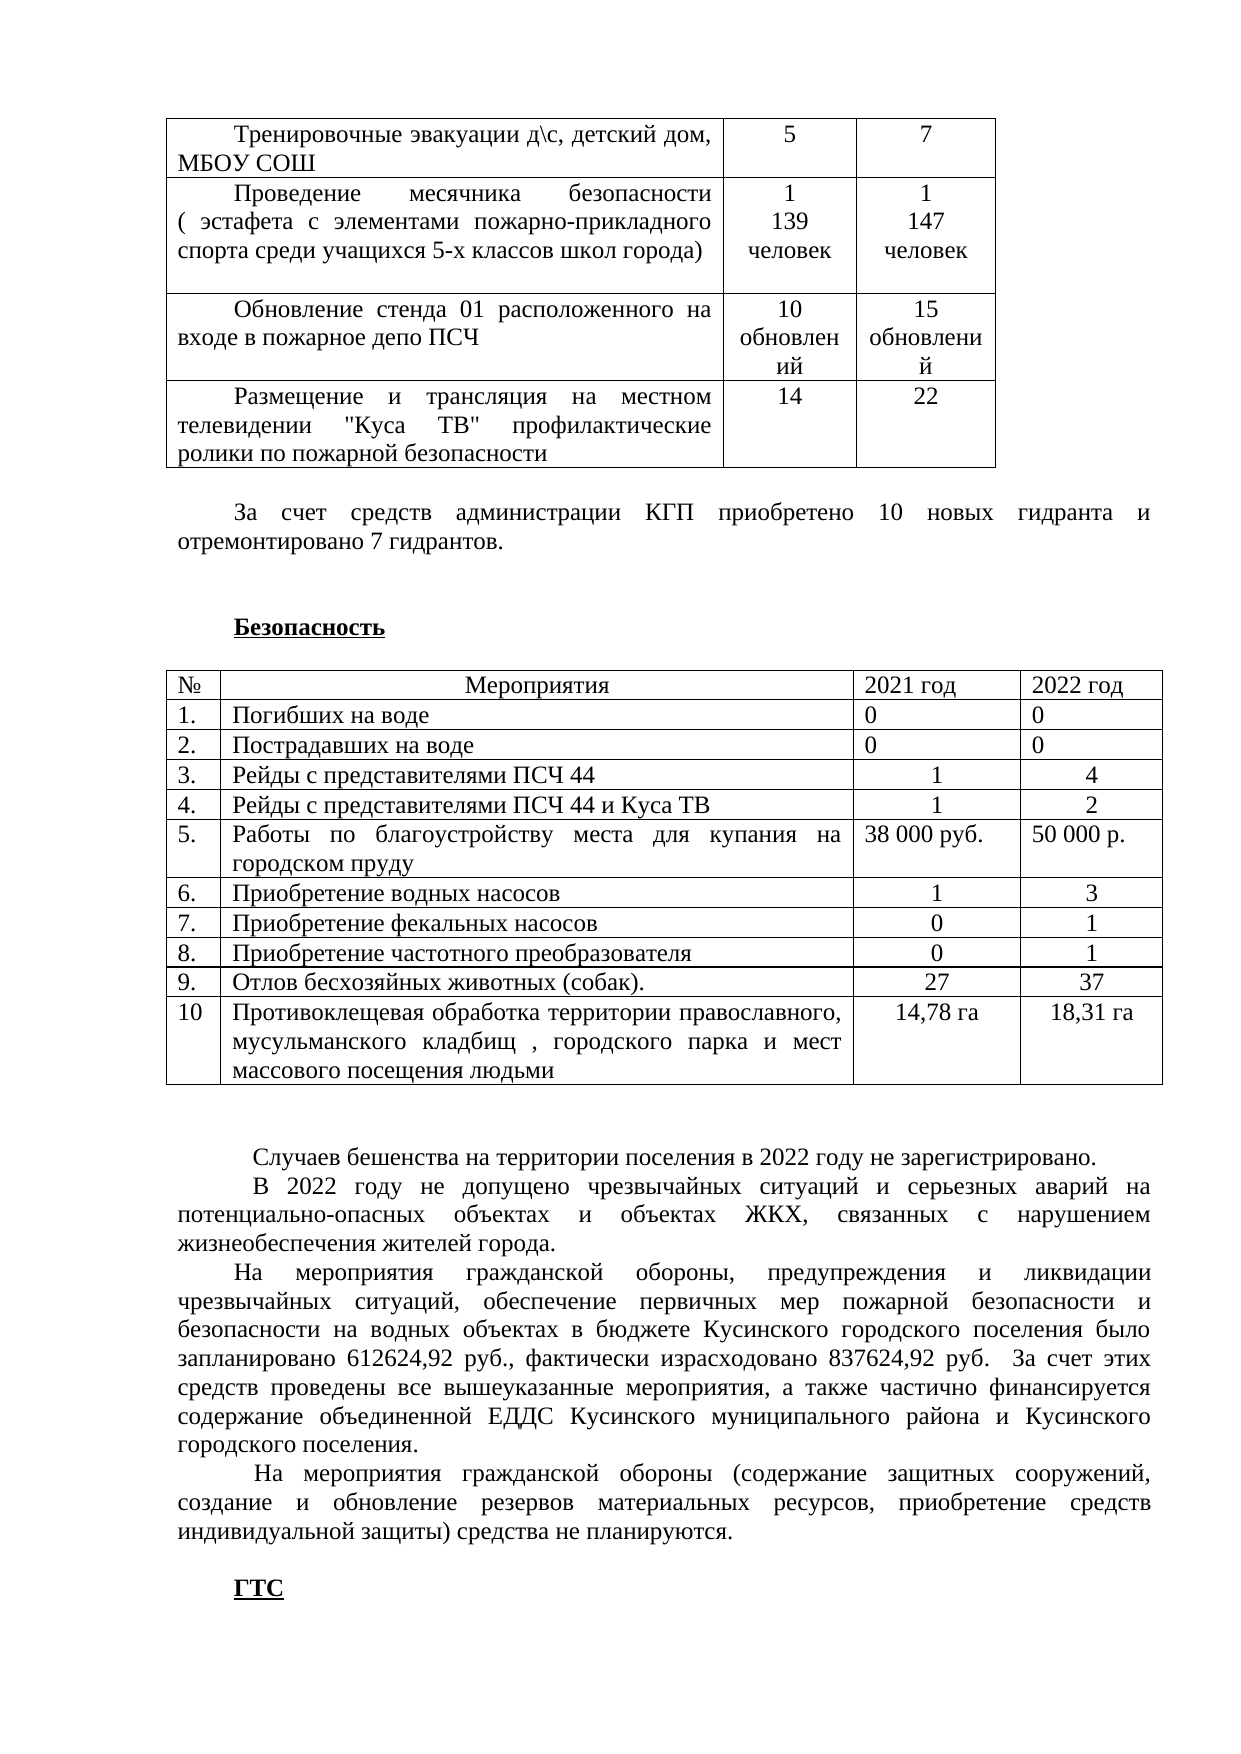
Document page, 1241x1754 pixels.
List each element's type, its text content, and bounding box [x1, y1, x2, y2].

table_cell Приобретение водных насосов [221, 878, 853, 907]
table_cell Приобретение фекальных насосов [221, 908, 853, 937]
table_cell 15 обновлений [857, 294, 995, 380]
table_cell 0 [854, 730, 1020, 759]
table_cell 9. [167, 968, 220, 996]
table_cell Тренировочные эвакуации д\с, детский дом, МБОУ СОШ [167, 119, 723, 177]
text За счет средств администрации КГП приобретено 10 новых гидранта и отремонтировано 7 гидрантов. [177, 497, 1152, 554]
table_cell Обновление стенда 01 расположенного на входе в пожарное депо ПСЧ [167, 294, 723, 380]
table_header Мероприятия [221, 671, 853, 699]
table_cell Размещение и трансляция на местном телевидении "Куса ТВ" профилактические ролики по пожарной безопасности [167, 381, 723, 467]
table_cell 0 [1021, 730, 1162, 759]
table_cell 10 обновлений [724, 294, 856, 380]
table_cell 2. [167, 730, 220, 759]
table_cell 3. [167, 760, 220, 789]
text В 2022 году не допущено чрезвычайных ситуаций и серьезных аварий на потенциально-опасных объектах и объектах ЖКХ, связанных с нарушением жизнеобеспечения жителей города. [177, 1171, 1152, 1257]
table_cell 27 [854, 968, 1020, 996]
table_cell 1 [854, 790, 1020, 818]
table_cell 5 [724, 119, 856, 177]
table_cell 18,31 га [1021, 997, 1162, 1083]
table_cell Пострадавших на воде [221, 730, 853, 759]
table_cell 10 [167, 997, 220, 1083]
table_cell 50 000 р. [1021, 820, 1162, 877]
table_cell Погибших на воде [221, 700, 853, 729]
table_cell Работы по благоустройству места для купания на городском пруду [221, 820, 853, 877]
text ГТС [177, 1573, 1152, 1602]
table_cell Противоклещевая обработка территории православного, мусульманского кладбищ , городского парка и мест массового посещения людьми [221, 997, 853, 1083]
text На мероприятия гражданской обороны (содержание защитных сооружений, создание и обновление резервов материальных ресурсов, приобретение средств индивидуальной защиты) средства не планируются. [177, 1458, 1152, 1544]
table_cell 5. [167, 820, 220, 877]
table_cell Рейды с представителями ПСЧ 44 [221, 760, 853, 789]
table_cell 2 [1021, 790, 1162, 818]
table_cell 1 [1021, 938, 1162, 966]
table_cell 6. [167, 878, 220, 907]
table_cell 7. [167, 908, 220, 937]
table_cell 37 [1021, 968, 1162, 996]
table_cell Отлов бесхозяйных животных (собак). [221, 968, 853, 996]
table_cell 1 [854, 760, 1020, 789]
table_cell 1 [854, 878, 1020, 907]
table_cell 4. [167, 790, 220, 818]
table_cell 0 [854, 700, 1020, 729]
table_cell 7 [857, 119, 995, 177]
table_cell 38 000 руб. [854, 820, 1020, 877]
table_cell Проведение месячника безопасности ( эстафета с элементами пожарно-прикладного спорта среди учащихся 5-х классов школ города) [167, 178, 723, 293]
table_cell 0 [1021, 700, 1162, 729]
table_cell 1 139 человек [724, 178, 856, 293]
text На мероприятия гражданской обороны, предупреждения и ликвидации чрезвычайных ситуаций, обеспечение первичных мер пожарной безопасности и безопасности на водных объектах в бюджете Кусинского городского поселения было запланировано 612624,92 руб., фактически израсходовано 837624,92 руб. За счет этих средств проведены все вышеуказанные мероприятия, а также частично финансируется содержание объединенной ЕДДС Кусинского муниципального района и Кусинского городского поселения. [177, 1257, 1152, 1458]
table_header 2021 год [854, 671, 1020, 699]
table_cell 4 [1021, 760, 1162, 789]
table_cell 1 147 человек [857, 178, 995, 293]
text Безопасность [177, 612, 1152, 641]
table_header 2022 год [1021, 671, 1162, 699]
table_cell 0 [854, 938, 1020, 966]
text Случаев бешенства на территории поселения в 2022 году не зарегистрировано. [177, 1142, 1152, 1171]
table_cell 14 [724, 381, 856, 467]
table_cell 0 [854, 908, 1020, 937]
table_cell 8. [167, 938, 220, 966]
table_cell 14,78 га [854, 997, 1020, 1083]
table_cell 3 [1021, 878, 1162, 907]
table_cell Рейды с представителями ПСЧ 44 и Куса ТВ [221, 790, 853, 818]
table_header № [167, 671, 220, 699]
table_cell 22 [857, 381, 995, 467]
table_cell 1 [1021, 908, 1162, 937]
table_cell Приобретение частотного преобразователя [221, 938, 853, 966]
table_cell 1. [167, 700, 220, 729]
